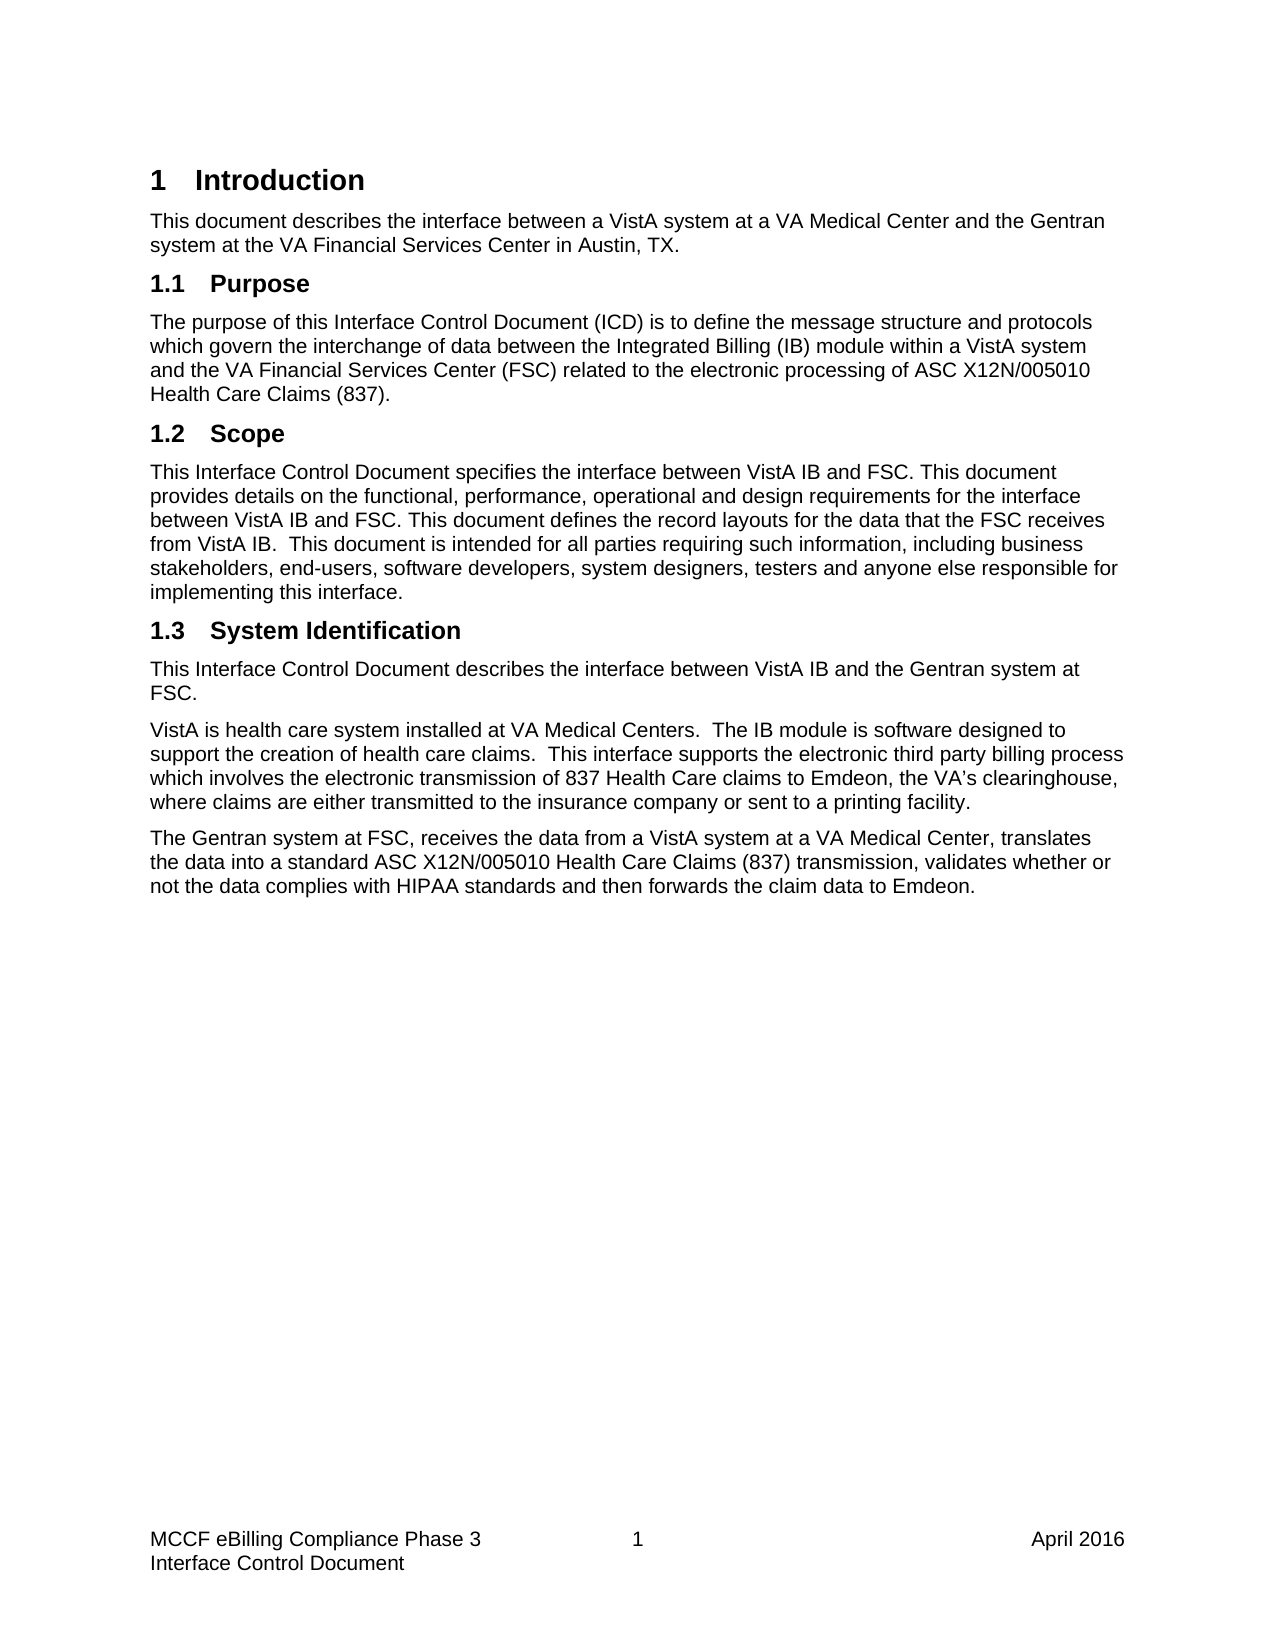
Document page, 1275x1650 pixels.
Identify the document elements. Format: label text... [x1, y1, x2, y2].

subtitle Scope [150, 418, 1125, 447]
text This document describes the interface between a VistA system at a VA Medical Center and the Gentran system at the VA Financial Services Center in Austin, TX. [150, 208, 1125, 256]
text VistA is health care system installed at VA Medical Centers. The IB module is software designed to support the creation of health care claims. This interface supports the electronic third party billing process which involves the electronic transmission of 837 Health Care claims to Emdeon, the VA’s clearinghouse, where claims are either transmitted to the insurance company or sent to a printing facility. [150, 718, 1125, 813]
text This Interface Control Document describes the interface between VistA IB and the Gentran system at FSC. [150, 657, 1125, 705]
subtitle Introduction [150, 162, 1125, 196]
subtitle System Identification [150, 616, 1125, 645]
text This Interface Control Document specifies the interface between VistA IB and FSC. This document provides details on the functional, performance, operational and design requirements for the interface between VistA IB and FSC. This document defines the record layouts for the data that the FSC receives from VistA IB. This document is intended for all parties requiring such information, including business stakeholders, end-users, software developers, system designers, testers and anyone else responsible for implementing this interface. [150, 460, 1125, 603]
text The purpose of this Interface Control Document (ICD) is to define the message structure and protocols which govern the interchange of data between the Integrated Billing (IB) module within a VistA system and the VA Financial Services Center (FSC) related to the electronic processing of ASC X12N/005010 Health Care Claims (837). [150, 310, 1125, 406]
text The Gentran system at FSC, receives the data from a VistA system at a VA Medical Center, translates the data into a standard ASC X12N/005010 Health Care Claims (837) transmission, validates whether or not the data complies with HIPAA standards and then forwards the claim data to Emdeon. [150, 826, 1125, 898]
subtitle Purpose [150, 269, 1125, 298]
